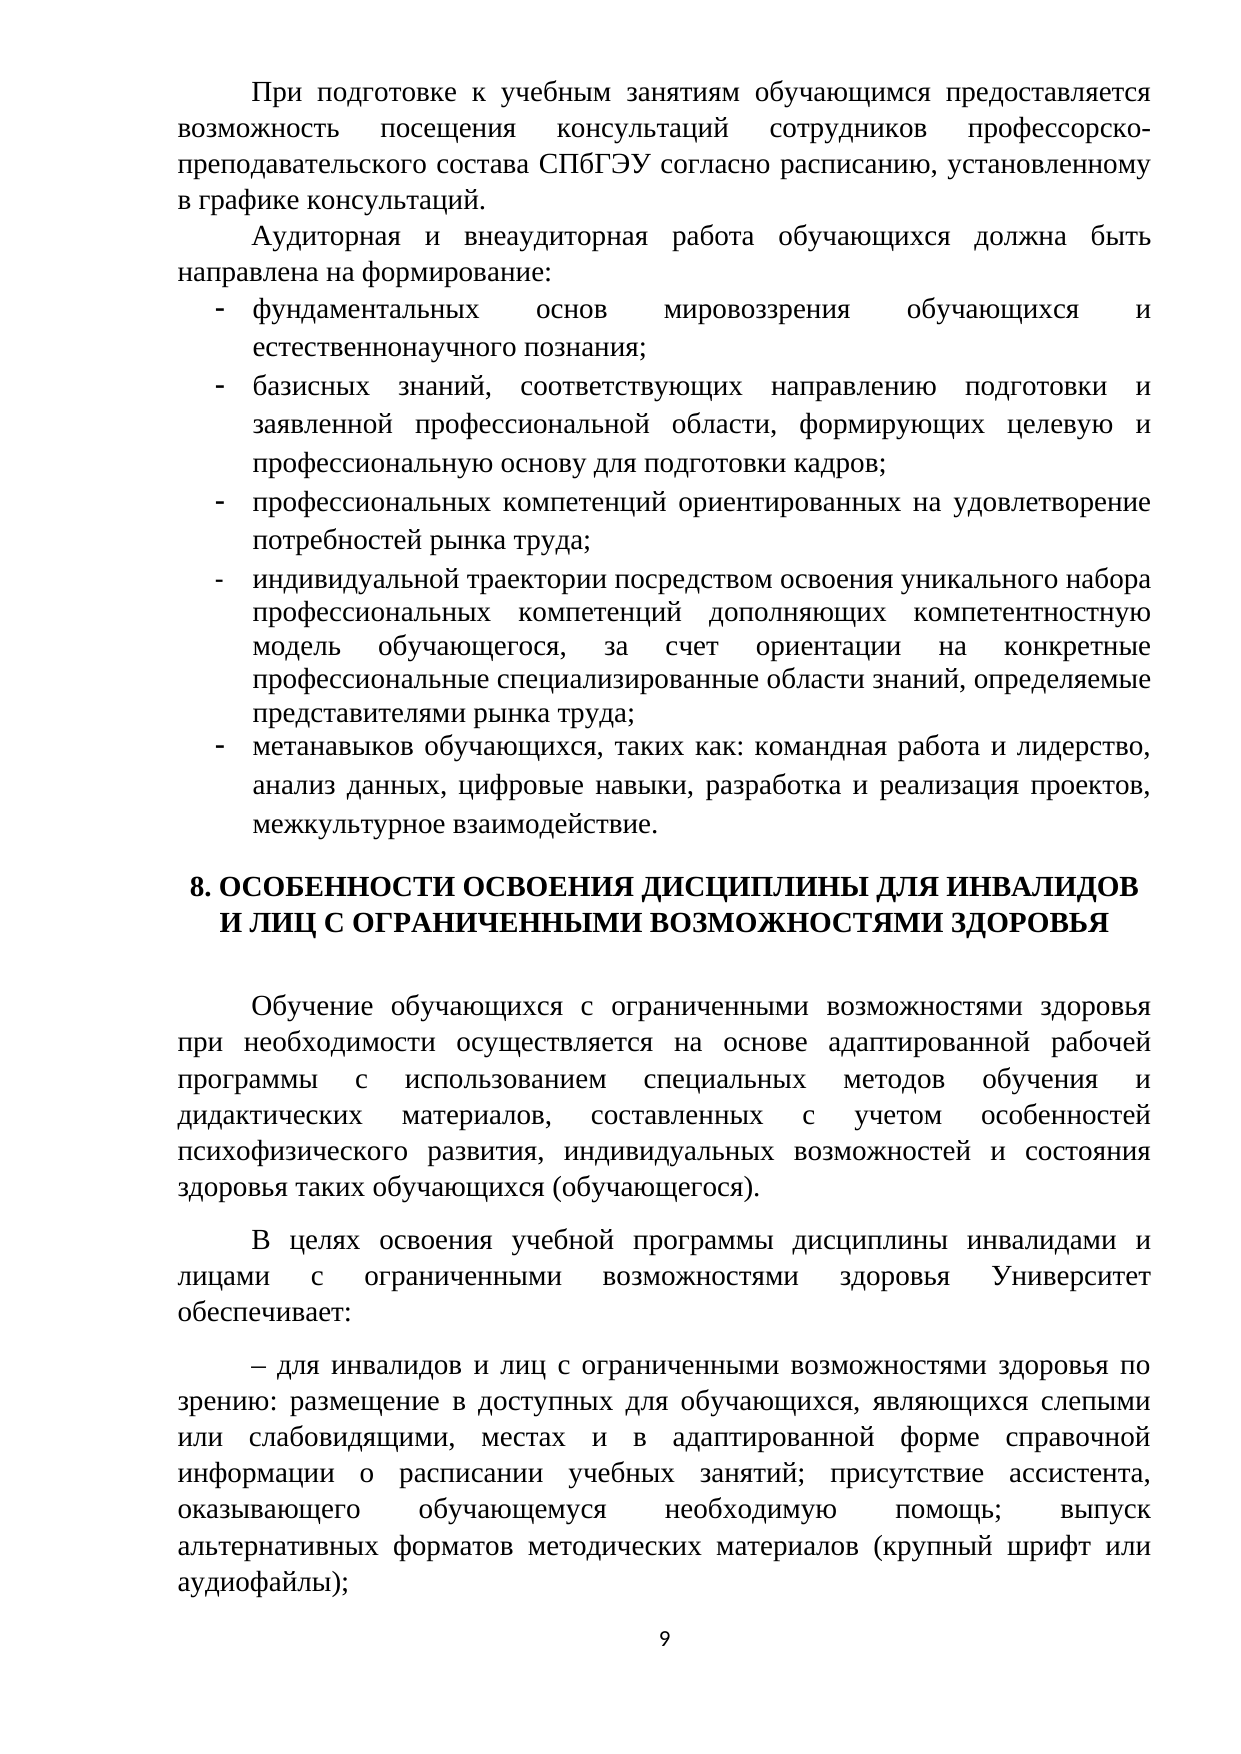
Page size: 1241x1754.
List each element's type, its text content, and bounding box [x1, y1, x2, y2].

text Обучение обучающихся с ограниченными возможностями здоровья при необходимости осуществляется на основе адаптированной рабочей программы с использованием специальных методов обучения и дидактических материалов, составленных с учетом особенностей психофизического развития, индивидуальных возможностей и состояния здоровья таких обучающихся (обучающегося). [177, 988, 1152, 1203]
text В целях освоения учебной программы дисциплины инвалидами и лицами с ограниченными возможностями здоровья Университет обеспечивает: [177, 1222, 1152, 1328]
list фундаментальных основ мировоззрения обучающихся и естественнонаучного познания; [215, 291, 1152, 363]
text При подготовке к учебным занятиям обучающимся предоставляется возможность посещения консультаций сотрудников профессорско-преподавательского состава СПбГЭУ согласно расписанию, установленному в графике консультаций. [177, 74, 1152, 216]
text Аудиторная и внеаудиторная работа обучающихся должна быть направлена на формирование: [177, 218, 1152, 288]
list базисных знаний, соответствующих направлению подготовки и заявленной профессиональной области, формирующих целевую и профессиональную основу для подготовки кадров; [215, 368, 1152, 479]
list профессиональных компетенций ориентированных на удовлетворение потребностей рынка труда; [215, 484, 1152, 556]
text – для инвалидов и лиц с ограниченными возможностями здоровья по зрению: размещение в доступных для обучающихся, являющихся слепыми или слабовидящими, местах и в адаптированной форме справочной информации о расписании учебных занятий; присутствие ассистента, оказывающего обучающемуся необходимую помощь; выпуск альтернативных форматов методических материалов (крупный шрифт или аудиофайлы); [177, 1347, 1152, 1597]
list индивидуальной траектории посредством освоения уникального набора профессиональных компетенций дополняющих компетентностную модель обучающегося, за счет ориентации на конкретные профессиональные специализированные области знаний, определяемые представителями рынка труда; [215, 561, 1152, 728]
subtitle 8. ОСОБЕННОСТИ ОСВОЕНИЯ ДИСЦИПЛИНЫ ДЛЯ ИНВАЛИДОВ И ЛИЦ С ОГРАНИЧЕННЫМИ ВОЗМОЖНОСТЯМИ ЗДОРОВЬЯ [177, 869, 1152, 939]
list метанавыков обучающихся, таких как: командная работа и лидерство, анализ данных, цифровые навыки, разработка и реализация проектов, межкультурное взаимодействие. [215, 728, 1152, 839]
